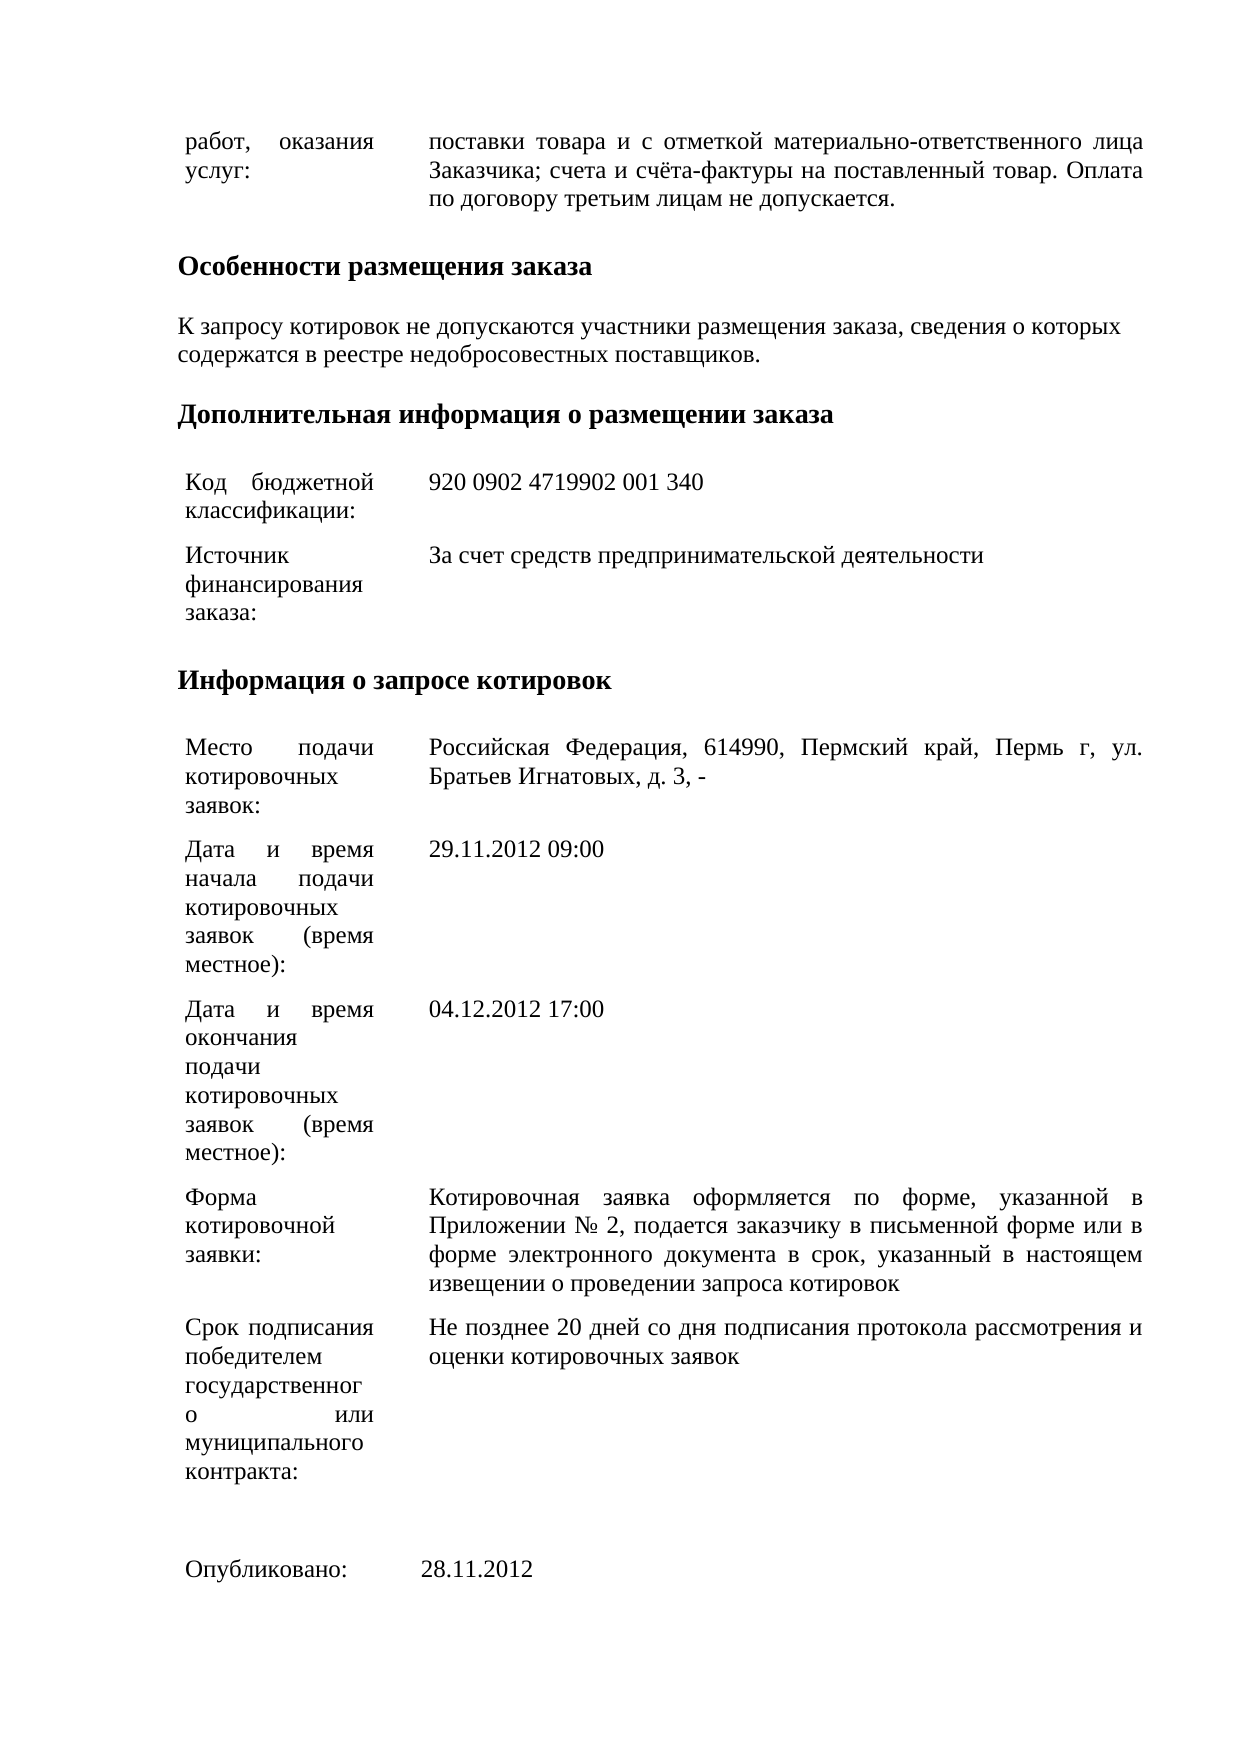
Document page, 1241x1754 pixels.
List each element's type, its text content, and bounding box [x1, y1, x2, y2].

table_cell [177, 118, 421, 220]
text К запросу котировок не допускаются участники размещения заказа, сведения о которых содержатся в реестре недобросовестных поставщиков. [177, 311, 1152, 368]
table_cell 04.12.2012 17:00 [421, 986, 1152, 1174]
table_cell За счет средств предпринимательской деятельности [421, 532, 1152, 634]
table_header 920 0902 4719902 001 340 [421, 459, 1152, 532]
table_cell Котировочная заявка оформляется по форме, указанной в Приложении № 2, подается заказчику в письменной форме или в форме электронного документа в срок, указанный в настоящем извещении о проведении запроса котировок [421, 1174, 1152, 1305]
table_cell Дата и время начала подачи котировочных заявок (время местное): [177, 827, 421, 986]
text Информация о запросе котировок [177, 663, 1152, 696]
table_header Российская Федерация, 614990, Пермский край, Пермь г, ул. Братьев Игнатовых, д. 3, - [421, 725, 1152, 827]
table_header 28.11.2012 [421, 1547, 1152, 1591]
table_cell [421, 118, 1152, 220]
table_cell Дата и время окончания подачи котировочных заявок (время местное): [177, 986, 421, 1174]
table_header Опубликовано: [177, 1547, 421, 1591]
text Дополнительная информация о размещении заказа [177, 397, 1152, 430]
table_cell 29.11.2012 09:00 [421, 827, 1152, 986]
table_header Место подачи котировочных заявок: [177, 725, 421, 827]
table_header Код бюджетной классификации: [177, 459, 421, 532]
text Особенности размещения заказа [177, 249, 1152, 282]
table_cell Форма котировочной заявки: [177, 1174, 421, 1305]
table_cell Не позднее 20 дней со дня подписания протокола рассмотрения и оценки котировочных заявок [421, 1305, 1152, 1493]
table_cell Срок подписания победителем государственного или муниципального контракта: [177, 1305, 421, 1493]
table_cell Источник финансирования заказа: [177, 532, 421, 634]
